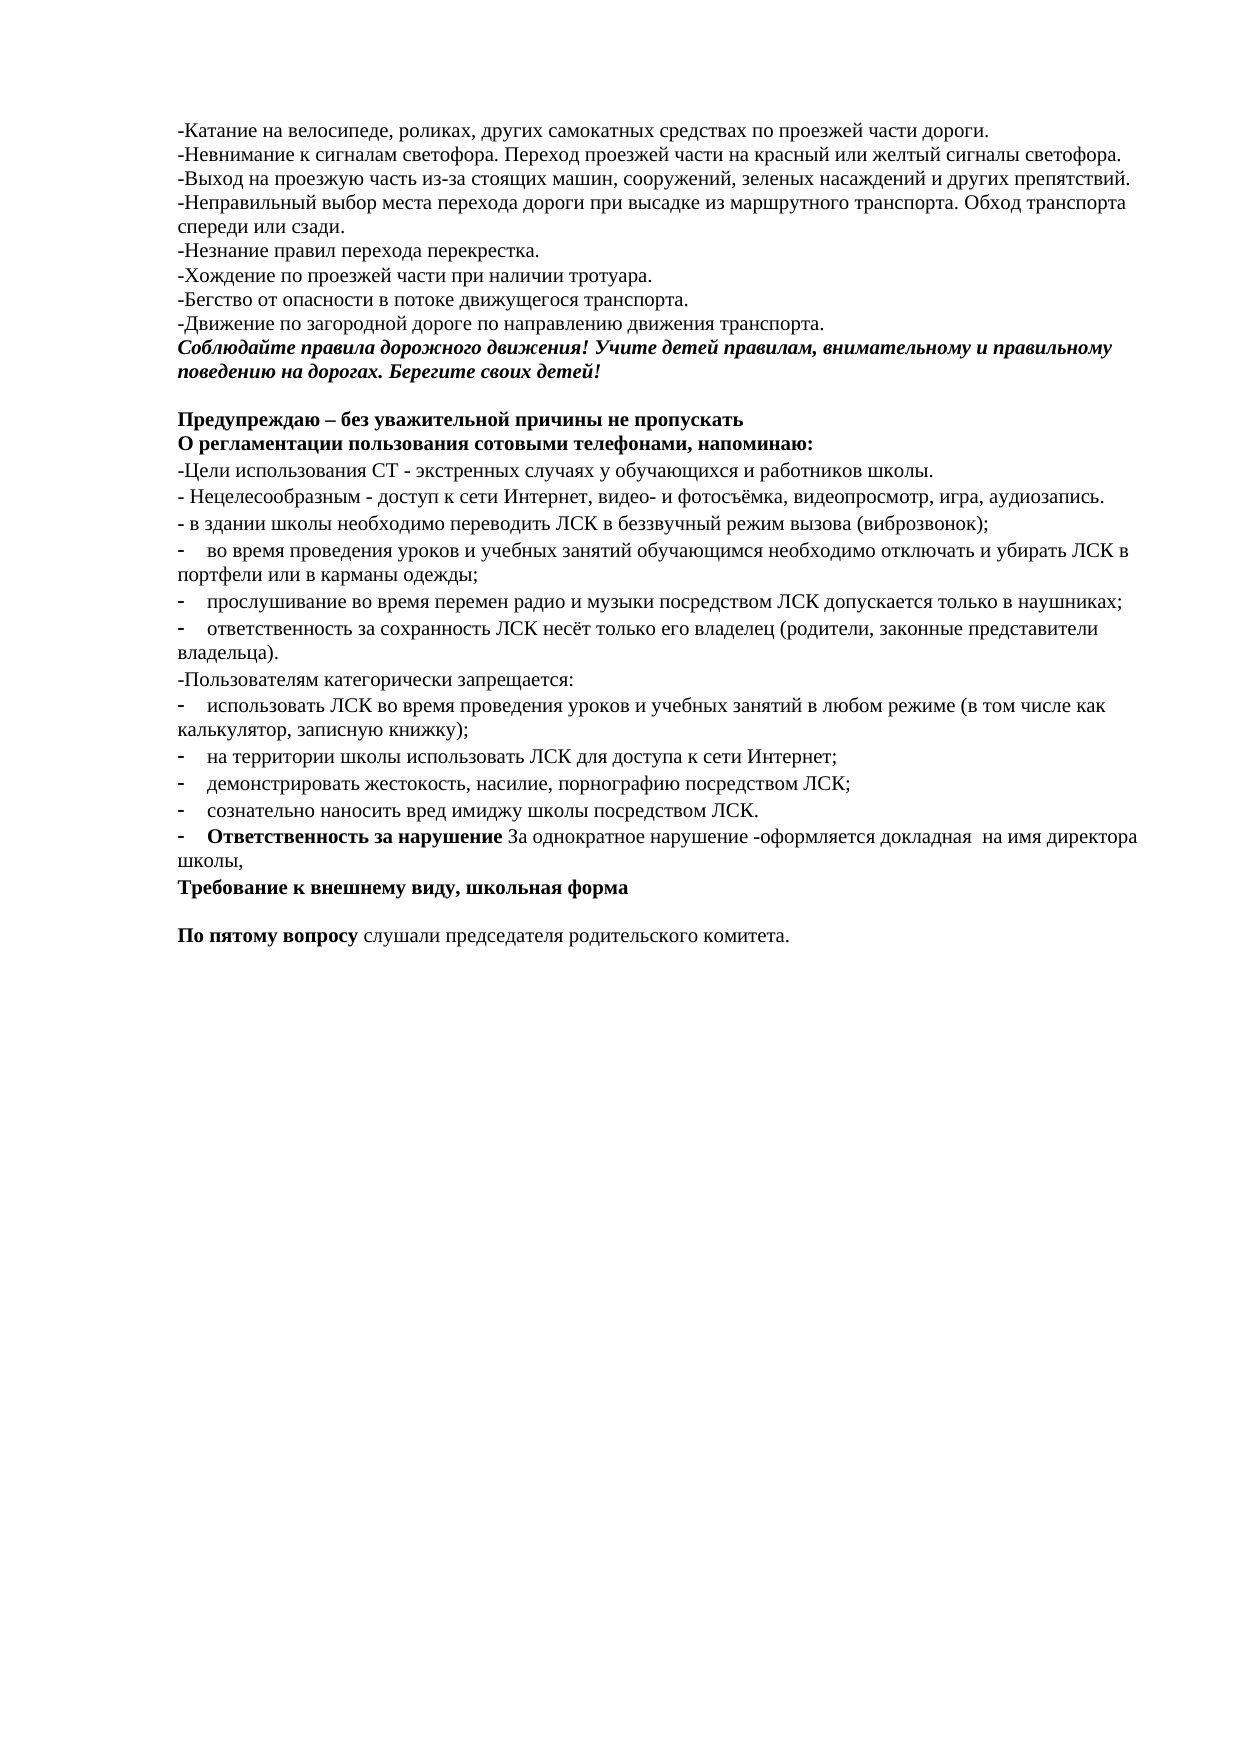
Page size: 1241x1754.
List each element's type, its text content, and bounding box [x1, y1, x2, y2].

text -Движение по загородной дороге по направлению движения транспорта. [177, 311, 1152, 335]
text По пятому вопросу слушали председателя родительского комитета. [177, 923, 1152, 947]
list ответственность за сохранность ЛСК несёт только его владелец (родители, законные представители владельца). [177, 616, 1152, 664]
text -Бегство от опасности в потоке движущегося транспорта. [177, 287, 1152, 311]
list прослушивание во время перемен радио и музыки посредством ЛСК допускается только в наушниках; [177, 589, 1152, 613]
list сознательно наносить вред имиджу школы посредством ЛСК. [177, 798, 1152, 822]
text -Незнание правил перехода перекрестка. [177, 238, 1152, 262]
text О регламентации пользования сотовыми телефонами, напоминаю: [177, 431, 1152, 455]
list использовать ЛСК во время проведения уроков и учебных занятий в любом режиме (в том числе как калькулятор, записную книжку); [177, 693, 1152, 741]
text -Катание на велосипеде, роликах, других самокатных средствах по проезжей части дороги. [177, 118, 1152, 142]
text -Выход на проезжую часть из-за стоящих машин, сооружений, зеленых насаждений и других препятствий. [177, 166, 1152, 190]
text Требование к внешнему виду, школьная форма [177, 875, 1152, 899]
list демонстрировать жестокость, насилие, порнографию посредством ЛСК; [177, 771, 1152, 795]
text Соблюдайте правила дорожного движения! Учите детей правилам, внимательному и правильному поведению на дорогах. Берегите своих детей! [177, 335, 1152, 383]
list Ответственность за нарушение За однократное нарушение -оформляется докладная на имя директора школы, [177, 824, 1152, 872]
text - в здании школы необходимо переводить ЛСК в беззвучный режим вызова (виброзвонок); [177, 511, 1152, 535]
text -Пользователям категорически запрещается: [177, 666, 1152, 691]
text - Нецелесообразным - доступ к сети Интернет, видео- и фотосъёмка, видеопросмотр, игра, аудиозапись. [177, 484, 1152, 508]
list на территории школы использовать ЛСК для доступа к сети Интернет; [177, 744, 1152, 768]
list во время проведения уроков и учебных занятий обучающимся необходимо отключать и убирать ЛСК в портфели или в карманы одежды; [177, 538, 1152, 586]
text Предупреждаю – без уважительной причины не пропускать [177, 407, 1152, 431]
text -Цели использования СТ - экстренных случаях у обучающихся и работников школы. [177, 458, 1152, 482]
text -Неправильный выбор места перехода дороги при высадке из маршрутного транспорта. Обход транспорта спереди или сзади. [177, 190, 1152, 238]
text -Хождение по проезжей части при наличии тротуара. [177, 262, 1152, 287]
text -Невнимание к сигналам светофора. Переход проезжей части на красный или желтый сигналы светофора. [177, 142, 1152, 166]
